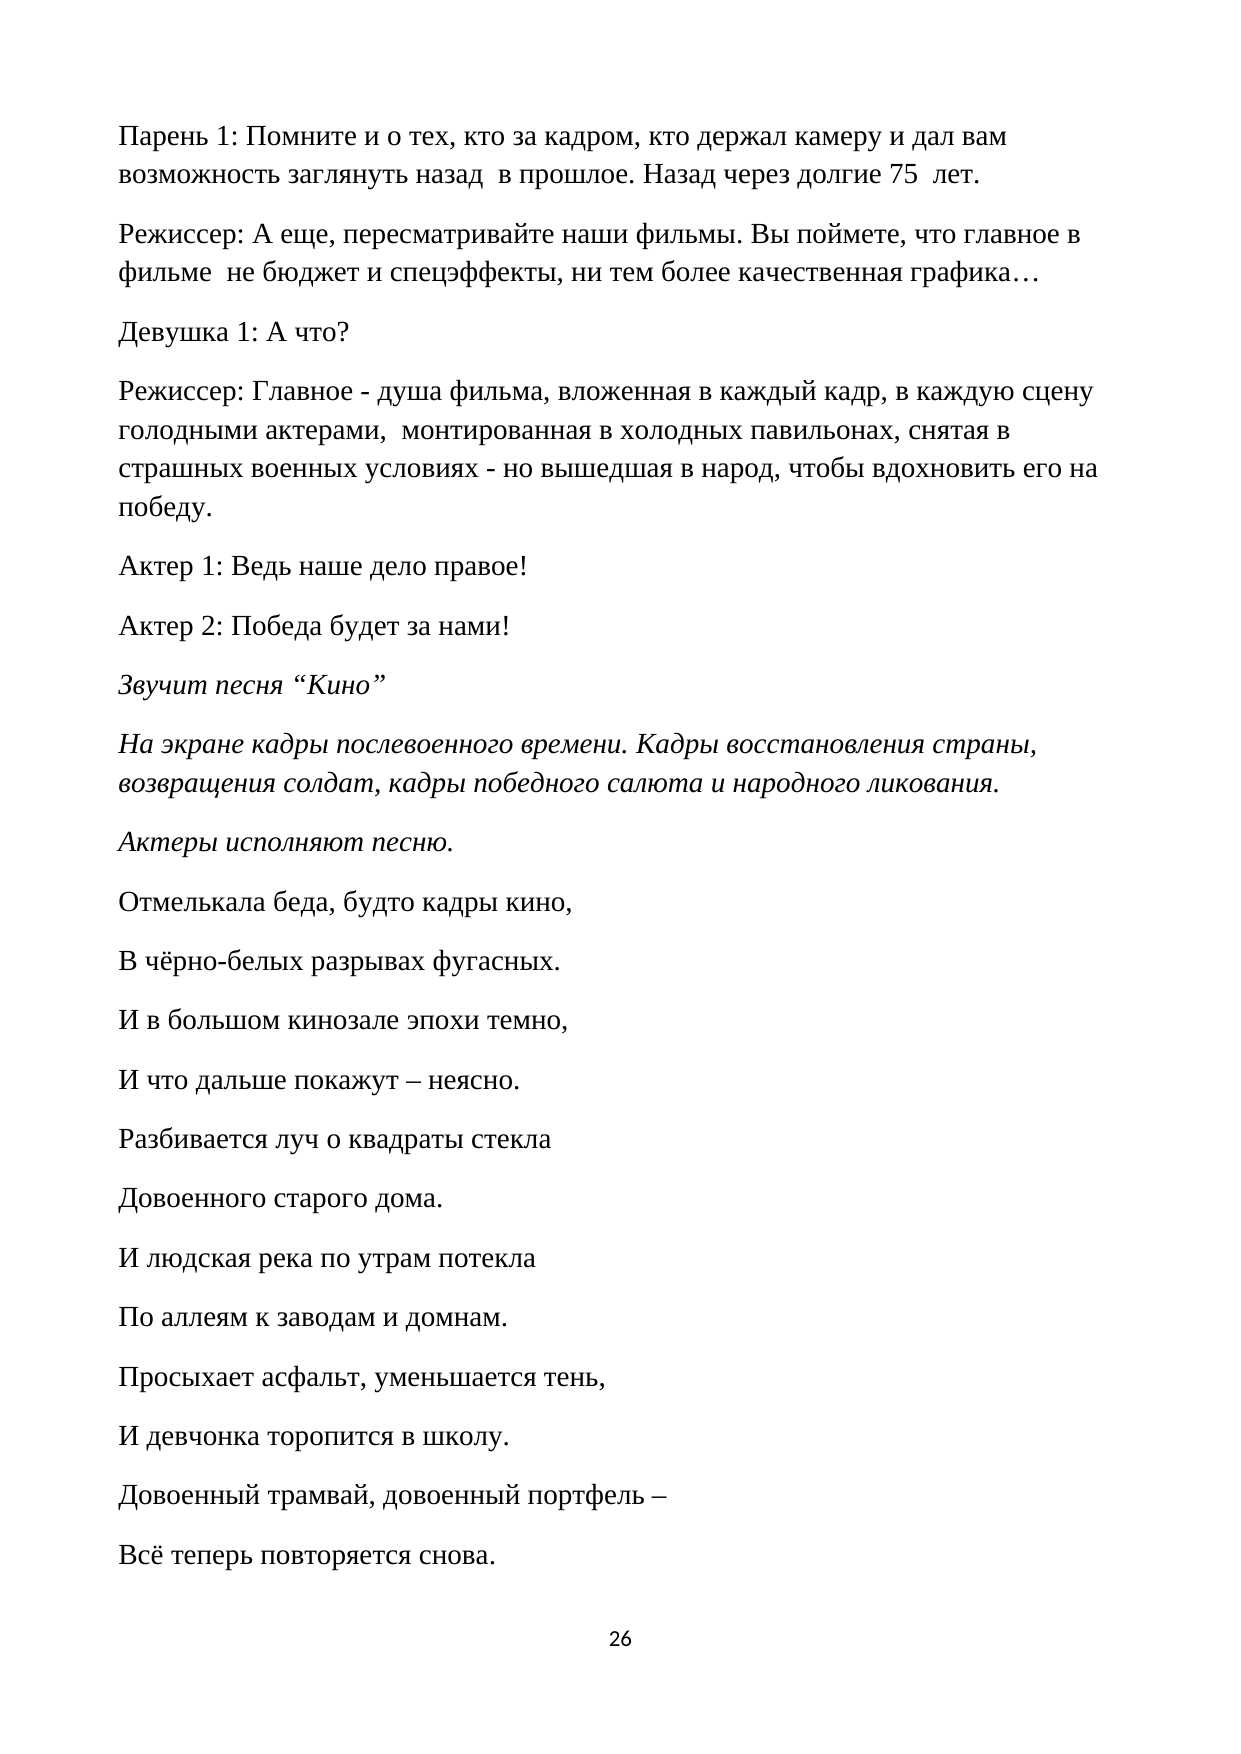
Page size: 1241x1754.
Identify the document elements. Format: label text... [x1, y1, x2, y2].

text Отмелькала беда, будто кадры кино, [118, 884, 1122, 917]
text Режиссер: Главное - душа фильма, вложенная в каждый кадр, в каждую сцену голодными актерами, монтированная в холодных павильонах, снятая в страшных военных условиях - но вышедшая в народ, чтобы вдохновить его на победу. [118, 373, 1122, 522]
text Довоенный трамвай, довоенный портфель – [118, 1477, 1122, 1511]
text Актер 2: Победа будет за нами! [118, 608, 1122, 641]
text Актер 1: Ведь наше дело правое! [118, 548, 1122, 582]
text По аллеям к заводам и домнам. [118, 1299, 1122, 1333]
text И девчонка торопится в школу. [118, 1418, 1122, 1452]
text Актеры исполняют песню. [118, 824, 1122, 858]
text Девушка 1: А что? [118, 314, 1122, 347]
text Просыхает асфальт, уменьшается тень, [118, 1359, 1122, 1392]
text В чёрно-белых разрывах фугасных. [118, 943, 1122, 977]
text На экране кадры послевоенного времени. Кадры восстановления страны, возвращения солдат, кадры победного салюта и народного ликования. [118, 726, 1122, 798]
text И в большом кинозале эпохи темно, [118, 1002, 1122, 1036]
text Звучит песня “Кино” [118, 667, 1122, 701]
text Довоенного старого дома. [118, 1181, 1122, 1214]
text Парень 1: Помните и о тех, кто за кадром, кто держал камеру и дал вам возможность заглянуть назад в прошлое. Назад через долгие 75 лет. [118, 118, 1122, 190]
text Режиссер: А еще, пересматривайте наши фильмы. Вы поймете, что главное в фильме не бюджет и спецэффекты, ни тем более качественная графика… [118, 216, 1122, 288]
text И что дальше покажут – неясно. [118, 1062, 1122, 1095]
text Всё теперь повторяется снова. [118, 1537, 1122, 1570]
text И людская река по утрам потекла [118, 1240, 1122, 1273]
text Разбивается луч о квадраты стекла [118, 1121, 1122, 1155]
